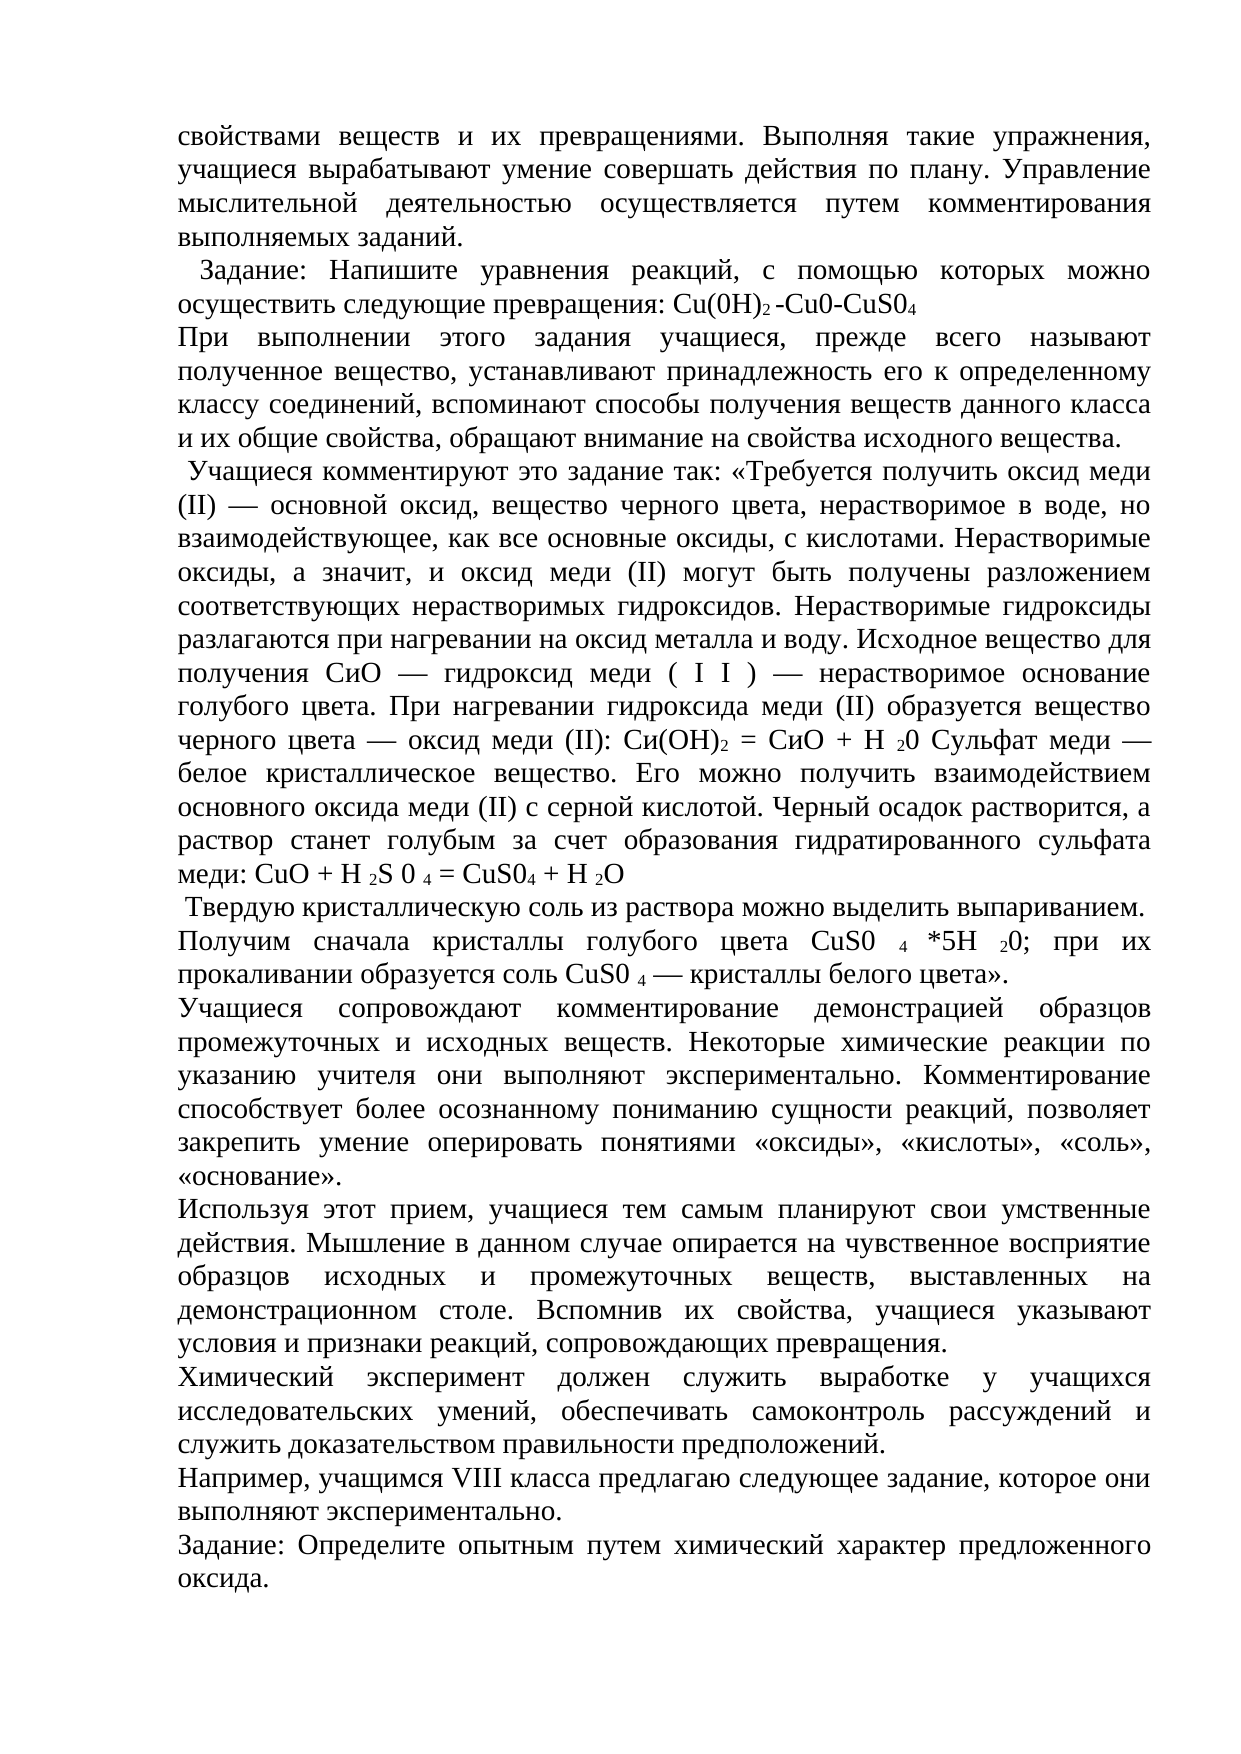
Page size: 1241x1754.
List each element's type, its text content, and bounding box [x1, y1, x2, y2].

text Получим сначала кристаллы голубого цвета CuS0 4 *5H 20; при их прокаливании образуется соль CuS0 4 — кристаллы белого цвета». [177, 923, 1152, 990]
text Задание: Определите опытным путем химический характер предложенного оксида. [177, 1527, 1152, 1594]
text Учащиеся комментируют это задание так: «Требуется получить оксид меди (II) — основной оксид, вещество черного цвета, нерастворимое в воде, но взаимодействующее, как все основные оксиды, с кислотами. Нерастворимые оксиды, а значит, и оксид меди (II) могут быть получены разложением соответствующих нерастворимых гидроксидов. Нерастворимые гидроксиды разлагаются при нагревании на оксид металла и воду. Исходное вещество для получения СиО — гидроксид меди ( I I ) — нерастворимое основание голубого цвета. При нагревании гидроксида меди (II) образуется вещество черного цвета — оксид меди (II): Си(ОН)2 = СиО + Н 20 Сульфат меди — белое кристаллическое вещество. Его можно получить взаимодействием основного оксида меди (II) с серной кислотой. Черный осадок растворится, а раствор станет голубым за счет образования гидратированного сульфата меди: CuO + H 2S 0 4 = CuS04 + Н 2О [177, 453, 1152, 889]
text Твердую кристаллическую соль из раствора можно выделить выпариванием. [177, 889, 1152, 923]
text Химический эксперимент должен служить выработке у учащихся исследовательских умений, обеспечивать самоконтроль рассуждений и служить доказательством правильности предположений. [177, 1359, 1152, 1460]
text Задание: Напишите уравнения реакций, с помощью которых можно осуществить следующие превращения: Cu(0H)2 -Cu0-CuS04 [177, 252, 1152, 319]
text При выполнении этого задания учащиеся, прежде всего называют полученное вещество, устанавливают принадлежность его к определенному классу соединений, вспоминают способы получения веществ данного класса и их общие свойства, обращают внимание на свойства исходного вещества. [177, 319, 1152, 453]
text Учащиеся сопровождают комментирование демонстрацией образцов промежуточных и исходных веществ. Некоторые химические реакции по указанию учителя они выполняют экспериментально. Комментирование способствует более осознанному пониманию сущности реакций, позволяет закрепить умение оперировать понятиями «оксиды», «кислоты», «соль», «основание». [177, 990, 1152, 1191]
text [177, 118, 1152, 252]
text Например, учащимся VIII класса предлагаю следующее задание, которое они выполняют экспериментально. [177, 1460, 1152, 1527]
text Используя этот прием, учащиеся тем самым планируют свои умственные действия. Мышление в данном случае опирается на чувственное восприятие образцов исходных и промежуточных веществ, выставленных на демонстрационном столе. Вспомнив их свойства, учащиеся указывают условия и признаки реакций, сопровождающих превращения. [177, 1191, 1152, 1359]
